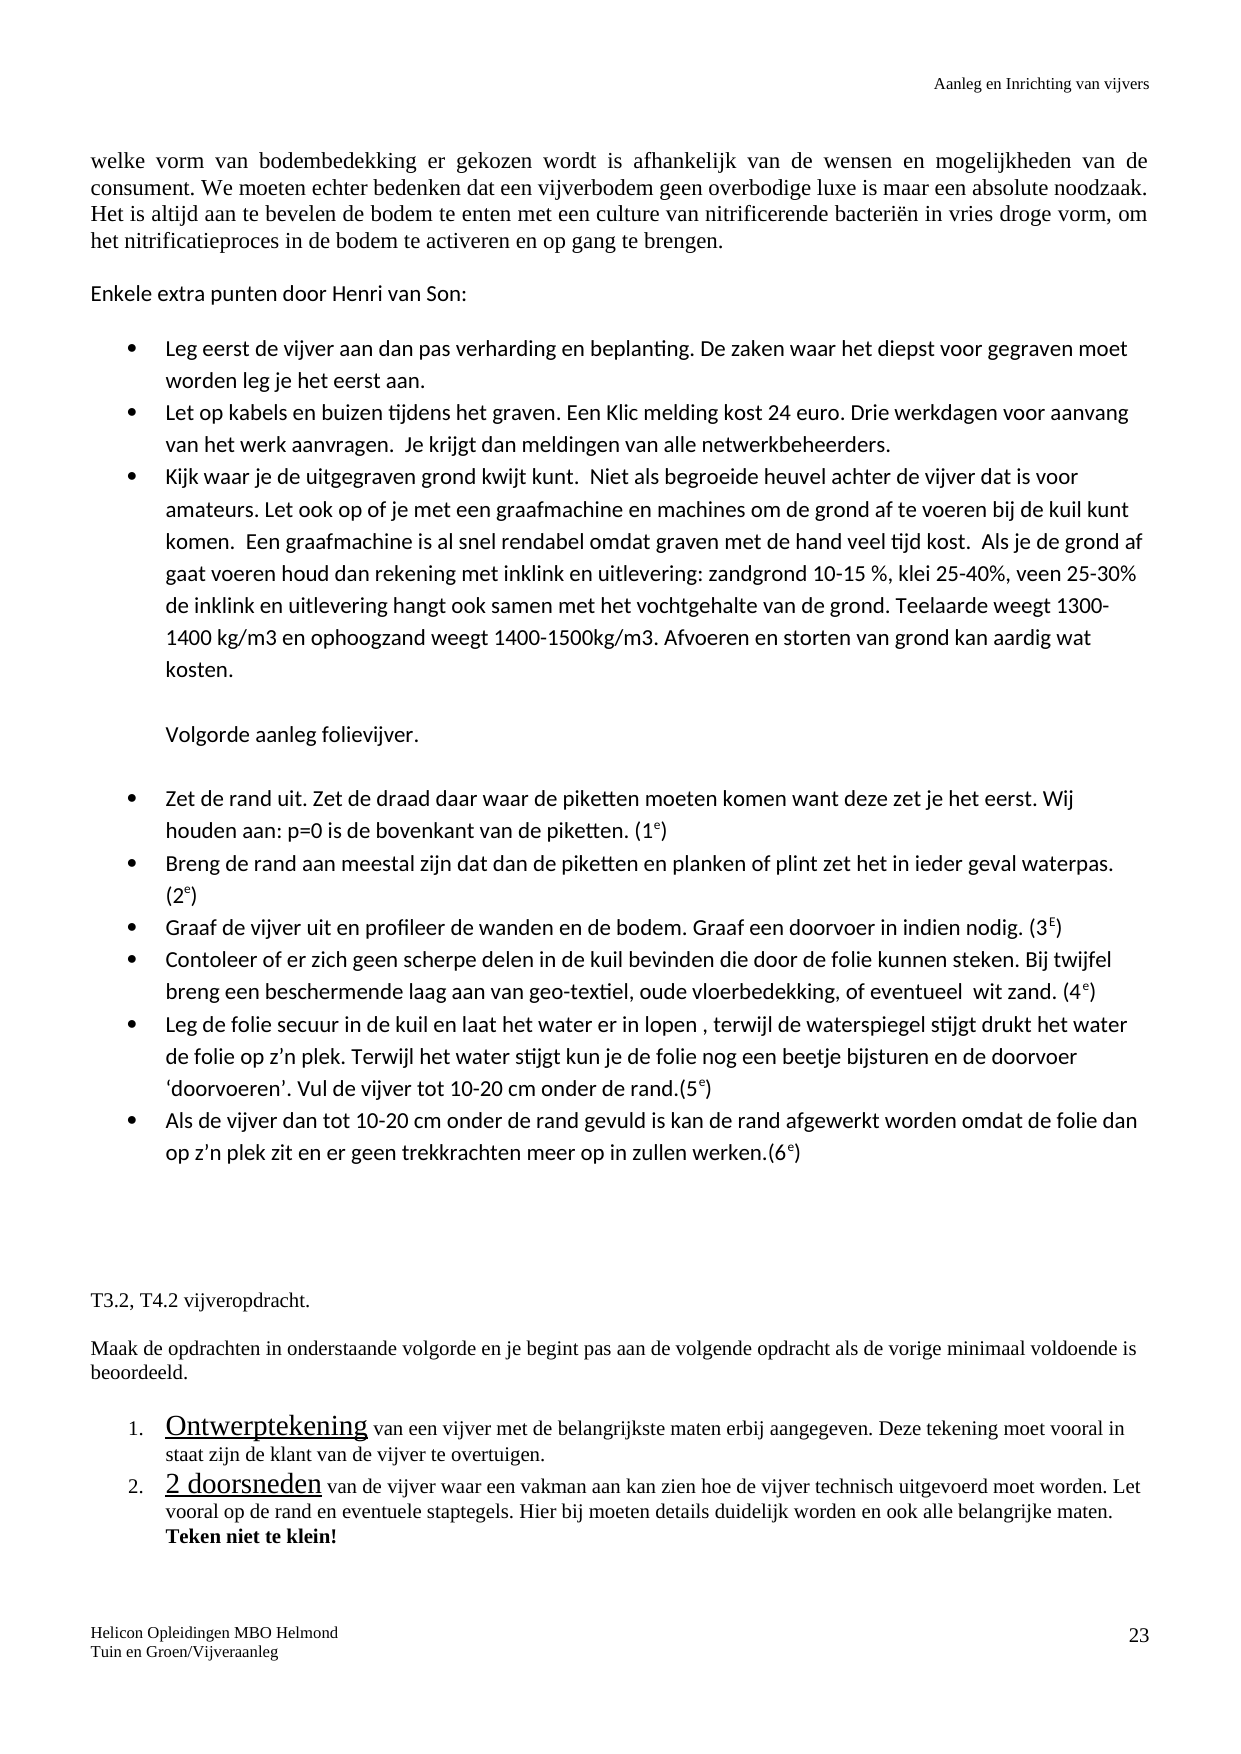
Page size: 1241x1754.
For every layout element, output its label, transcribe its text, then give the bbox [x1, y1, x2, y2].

text Maak de opdrachten in onderstaande volgorde en je begint pas aan de volgende opdracht als de vorige minimaal voldoende is beoordeeld. [90, 1336, 1149, 1384]
text T3.2, T4.2 vijveropdracht. [90, 1288, 1149, 1312]
text Volgorde aanleg folievijver. [165, 720, 1149, 748]
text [90, 148, 1149, 253]
list Kijk waar je de uitgegraven grond kwijt kunt. Niet als begroeide heuvel achter de vijver dat is voor amateurs. Let ook op of je met een graafmachine en machines om de grond af te voeren bij de kuil kunt komen. Een graafmachine is al snel rendabel omdat graven met de hand veel tijd kost. Als je de grond af gaat voeren houd dan rekening met inklink en uitlevering: zandgrond 10-15 %, klei 25-40%, veen 25-30% de inklink en uitlevering hangt ook samen met het vochtgehalte van de grond. Teelaarde weegt 1300-1400 kg/m3 en ophoogzand weegt 1400-1500kg/m3. Afvoeren en storten van grond kan aardig wat kosten. [128, 462, 1149, 684]
list Zet de rand uit. Zet de draad daar waar de piketten moeten komen want deze zet je het eerst. Wij houden aan: p=0 is de bovenkant van de piketten. (1e) [128, 784, 1149, 844]
list Leg eerst de vijver aan dan pas verharding en beplanting. De zaken waar het diepst voor gegraven moet worden leg je het eerst aan. [128, 334, 1149, 394]
list Leg de folie secuur in de kuil en laat het water er in lopen , terwijl de waterspiegel stijgt drukt het water de folie op z’n plek. Terwijl het water stijgt kun je de folie nog een beetje bijsturen en de doorvoer ‘doorvoeren’. Vul de vijver tot 10- onder de rand.(5e) [128, 1010, 1149, 1102]
list Breng de rand aan meestal zijn dat dan de piketten en planken of plint zet het in ieder geval waterpas. (2e) [128, 849, 1149, 909]
list Graaf de vijver uit en profileer de wanden en de bodem. Graaf een doorvoer in indien nodig. (3E) [128, 913, 1149, 941]
list Ontwerptekening van een vijver met de belangrijkste maten erbij aangegeven. Deze tekening moet vooral in staat zijn de klant van de vijver te overtuigen. [128, 1408, 1149, 1466]
list 2 doorsneden van de vijver waar een vakman aan kan zien hoe de vijver technisch uitgevoerd moet worden. Let vooral op de rand en eventuele staptegels. Hier bij moeten details duidelijk worden en ook alle belangrijke maten. Teken niet te klein! [128, 1466, 1149, 1548]
list Let op kabels en buizen tijdens het graven. Een Klic melding kost 24 euro. Drie werkdagen voor aanvang van het werk aanvragen. Je krijgt dan meldingen van alle netwerkbeheerders. [128, 398, 1149, 458]
list Contoleer of er zich geen scherpe delen in de kuil bevinden die door de folie kunnen steken. Bij twijfel breng een beschermende laag aan van geo-textiel, oude vloerbedekking, of eventueel wit zand. (4e) [128, 945, 1149, 1006]
list Als de vijver dan tot 10- onder de rand gevuld is kan de rand afgewerkt worden omdat de folie dan op z’n plek zit en er geen trekkrachten meer op in zullen werken.(6e) [128, 1106, 1149, 1166]
text Enkele extra punten door Henri van Son: [90, 279, 1149, 307]
